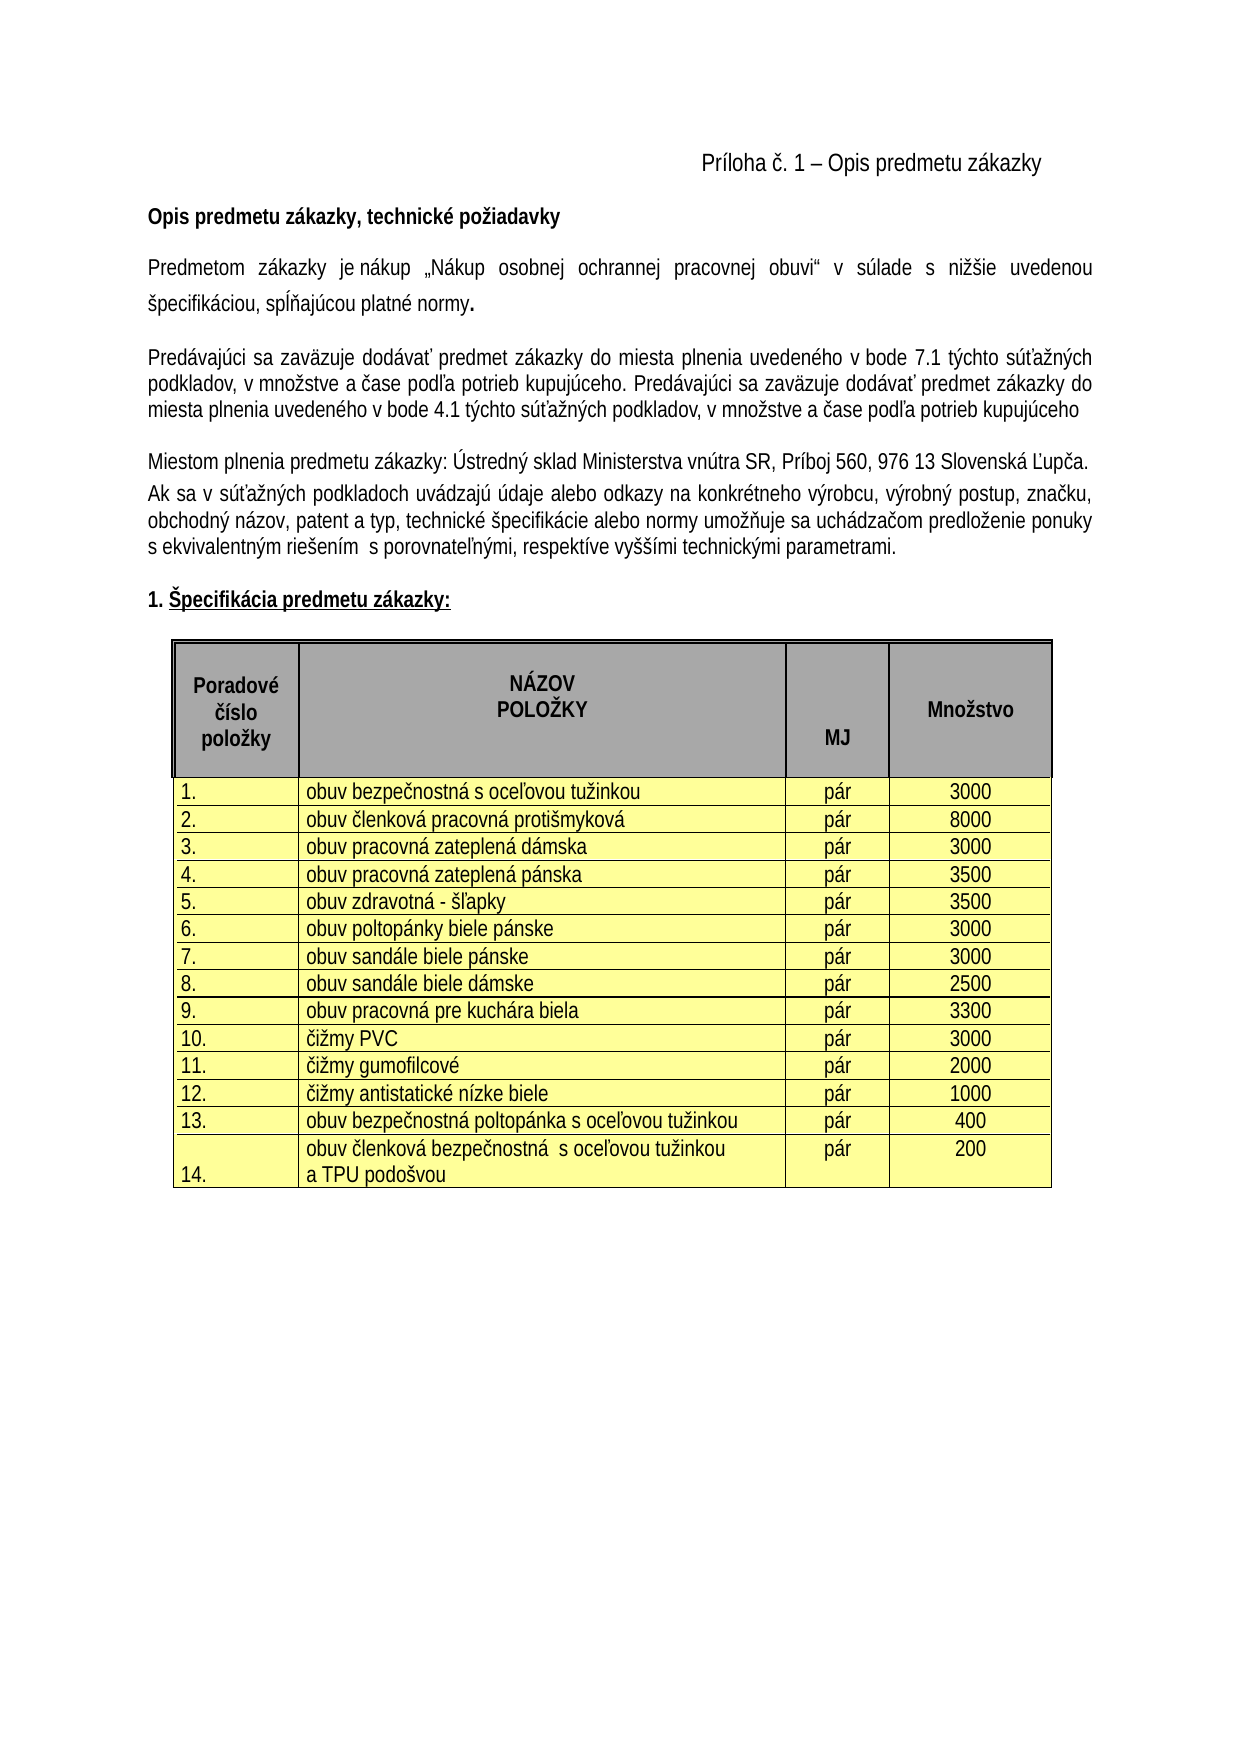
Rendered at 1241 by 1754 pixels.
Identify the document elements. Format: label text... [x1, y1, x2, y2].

table_cell MJ [787, 723, 888, 777]
table_cell pár [786, 1135, 889, 1187]
table_cell pár [786, 943, 889, 969]
table_cell pár [786, 1052, 889, 1079]
table_cell 6. [174, 914, 298, 942]
table_cell obuv poltopánky biele pánske [299, 915, 785, 942]
table_header Poradové číslo položky [176, 644, 298, 777]
table_cell obuv bezpečnostná poltopánka s oceľovou tužinkou [299, 1107, 785, 1133]
subtitle Predávajúci sa zaväzuje dodávať predmet zákazky do miesta plnenia uvedeného v bode 7.1 týchto súťažných podkladov, v množstve a čase podľa potrieb kupujúceho. Predávajúci sa zaväzuje dodávať predmet zákazky do miesta plnenia uvedeného v bode 4.1 týchto súťažných podkladov, v množstve a čase podľa potrieb kupujúceho [148, 344, 1093, 423]
table_cell pár [786, 1080, 889, 1106]
text Opis predmetu zákazky, technické požiadavky [148, 203, 1093, 229]
table_cell čižmy PVC [299, 1025, 785, 1051]
table_cell 9. [174, 996, 298, 1024]
table_cell obuv zdravotná - šľapky [299, 888, 785, 914]
table_cell 3500 [890, 860, 1051, 887]
table_cell pár [786, 970, 889, 996]
table_cell 14. [174, 1134, 298, 1187]
table_cell 5. [174, 887, 298, 914]
table_cell 1000 [890, 1079, 1051, 1106]
table_cell 3000 [890, 914, 1051, 942]
table_cell 200 [890, 1134, 1051, 1187]
table_cell obuv členková bezpečnostná s oceľovou tužinkou a TPU podošvou [299, 1135, 785, 1187]
table_cell 3000 [890, 777, 1051, 805]
table_cell obuv sandále biele dámske [299, 970, 785, 996]
text Ak sa v súťažných podkladoch uvádzajú údaje alebo odkazy na konkrétneho výrobcu, výrobný postup, značku, obchodný názov, patent a typ, technické špecifikácie alebo normy umožňuje sa uchádzačom predloženie ponuky s ekvivalentným riešením s porovnateľnými, respektíve vyššími technickými parametrami. [148, 480, 1093, 559]
table_cell obuv členková pracovná protišmyková [299, 806, 785, 832]
table_cell čižmy antistatické nízke biele [299, 1080, 785, 1106]
table_cell 12. [174, 1079, 298, 1106]
table_cell 2500 [890, 969, 1051, 996]
table_cell 11. [174, 1051, 298, 1079]
table_cell pár [786, 833, 889, 859]
table_cell 7. [174, 942, 298, 969]
table_cell 3. [174, 832, 298, 859]
table_header Množstvo [890, 644, 1051, 723]
table_header NÁZOV POLOŽKY [300, 644, 785, 777]
table_cell obuv pracovná zateplená dámska [299, 833, 785, 859]
table_cell 3000 [890, 832, 1051, 859]
subtitle Miestom plnenia predmetu zákazky: Ústredný sklad Ministerstva vnútra SR, Príboj 560, 976 13 Slovenská Ľupča. [148, 448, 1093, 474]
table_cell 8. [174, 969, 298, 996]
table_cell 3500 [890, 887, 1051, 914]
table_cell obuv bezpečnostná s oceľovou tužinkou [299, 778, 785, 805]
table_cell pár [786, 998, 889, 1024]
table_cell pár [786, 1107, 889, 1133]
table_cell pár [786, 806, 889, 832]
text Príloha č. 1 – Opis predmetu zákazky [701, 148, 1093, 176]
table_cell pár [786, 778, 889, 805]
table_cell pár [786, 915, 889, 942]
table_cell [890, 723, 1051, 777]
table_header [787, 644, 888, 723]
table_cell 13. [174, 1106, 298, 1133]
table_cell pár [786, 861, 889, 887]
table_cell obuv pracovná zateplená pánska [299, 861, 785, 887]
table_cell 400 [890, 1106, 1051, 1133]
table_cell čižmy gumofilcové [299, 1052, 785, 1079]
table_cell 4. [174, 860, 298, 887]
table_cell 3000 [890, 942, 1051, 969]
table_cell 8000 [890, 805, 1051, 832]
table_cell 2000 [890, 1051, 1051, 1079]
text 1. Špecifikácia predmetu zákazky: [148, 586, 1093, 612]
table_cell 1. [174, 778, 298, 805]
table_cell pár [786, 1025, 889, 1051]
table_cell 2. [174, 805, 298, 832]
table_cell 3300 [890, 996, 1051, 1024]
table_cell obuv sandále biele pánske [299, 943, 785, 969]
subtitle Predmetom zákazky je nákup „Nákup osobnej ochrannej pracovnej obuvi“ v súlade s nižšie uvedenou špecifikáciou, spĺňajúcou platné normy. [148, 254, 1093, 319]
table_cell 10. [174, 1024, 298, 1051]
table_cell 3000 [890, 1024, 1051, 1051]
table_cell pár [786, 888, 889, 914]
table_cell obuv pracovná pre kuchára biela [299, 998, 785, 1024]
